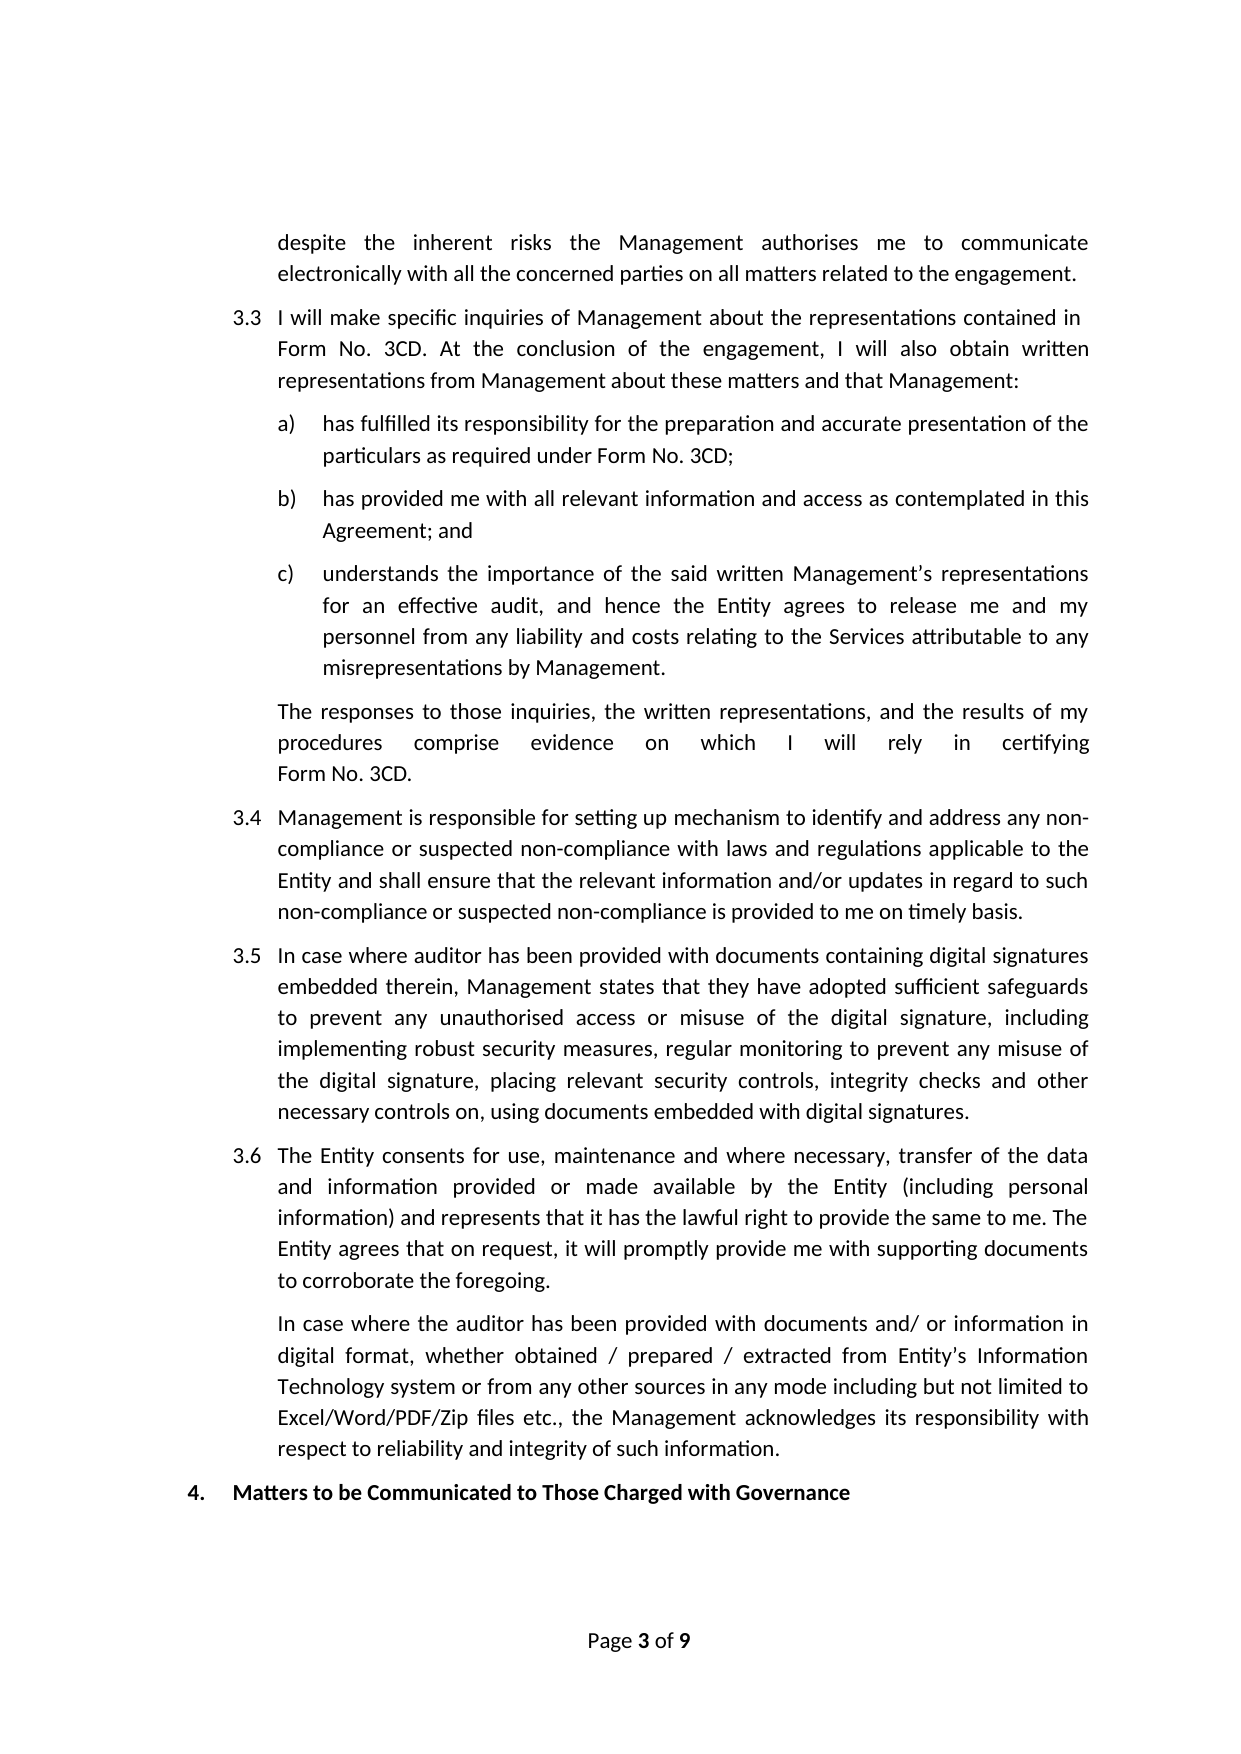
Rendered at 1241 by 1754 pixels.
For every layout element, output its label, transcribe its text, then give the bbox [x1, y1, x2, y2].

list The Entity consents for use, maintenance and where necessary, transfer of the data and information provided or made available by the Entity (including personal information) and represents that it has the lawful right to provide the same to me. The Entity agrees that on request, it will promptly provide me with supporting documents to corroborate the foregoing. [232, 1137, 1090, 1294]
list has fulfilled its responsibility for the preparation and accurate presentation of the particulars as required under Form No. 3CD; [277, 406, 1090, 469]
list Matters to be Communicated to Those Charged with Governance [187, 1475, 1090, 1506]
text The responses to those inquiries, the written representations, and the results of my procedures comprise evidence on which I will rely in certifying Form No. 3CD. [277, 694, 1090, 787]
list has provided me with all relevant information and access as contemplated in this Agreement; and [277, 481, 1090, 544]
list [232, 225, 1090, 287]
list I will make specific inquiries of Management about the representations contained in Form No. 3CD. At the conclusion of the engagement, I will also obtain written representations from Management about these matters and that Management: [232, 300, 1090, 394]
list In case where auditor has been provided with documents containing digital signatures embedded therein, Management states that they have adopted sufficient safeguards to prevent any unauthorised access or misuse of the digital signature, including implementing robust security measures, regular monitoring to prevent any misuse of the digital signature, placing relevant security controls, integrity checks and other necessary controls on, using documents embedded with digital signatures. [232, 937, 1090, 1125]
list understands the importance of the said written Management’s representations for an effective audit, and hence the Entity agrees to release me and my personnel from any liability and costs relating to the Services attributable to any misrepresentations by Management. [277, 556, 1090, 681]
list Management is responsible for setting up mechanism to identify and address any non-compliance or suspected non-compliance with laws and regulations applicable to the Entity and shall ensure that the relevant information and/or updates in regard to such non-compliance or suspected non-compliance is provided to me on timely basis. [232, 800, 1090, 925]
text In case where the auditor has been provided with documents and/ or information in digital format, whether obtained / prepared / extracted from Entity’s Information Technology system or from any other sources in any mode including but not limited to Excel/Word/PDF/Zip files etc., the Management acknowledges its responsibility with respect to reliability and integrity of such information. [277, 1306, 1090, 1462]
